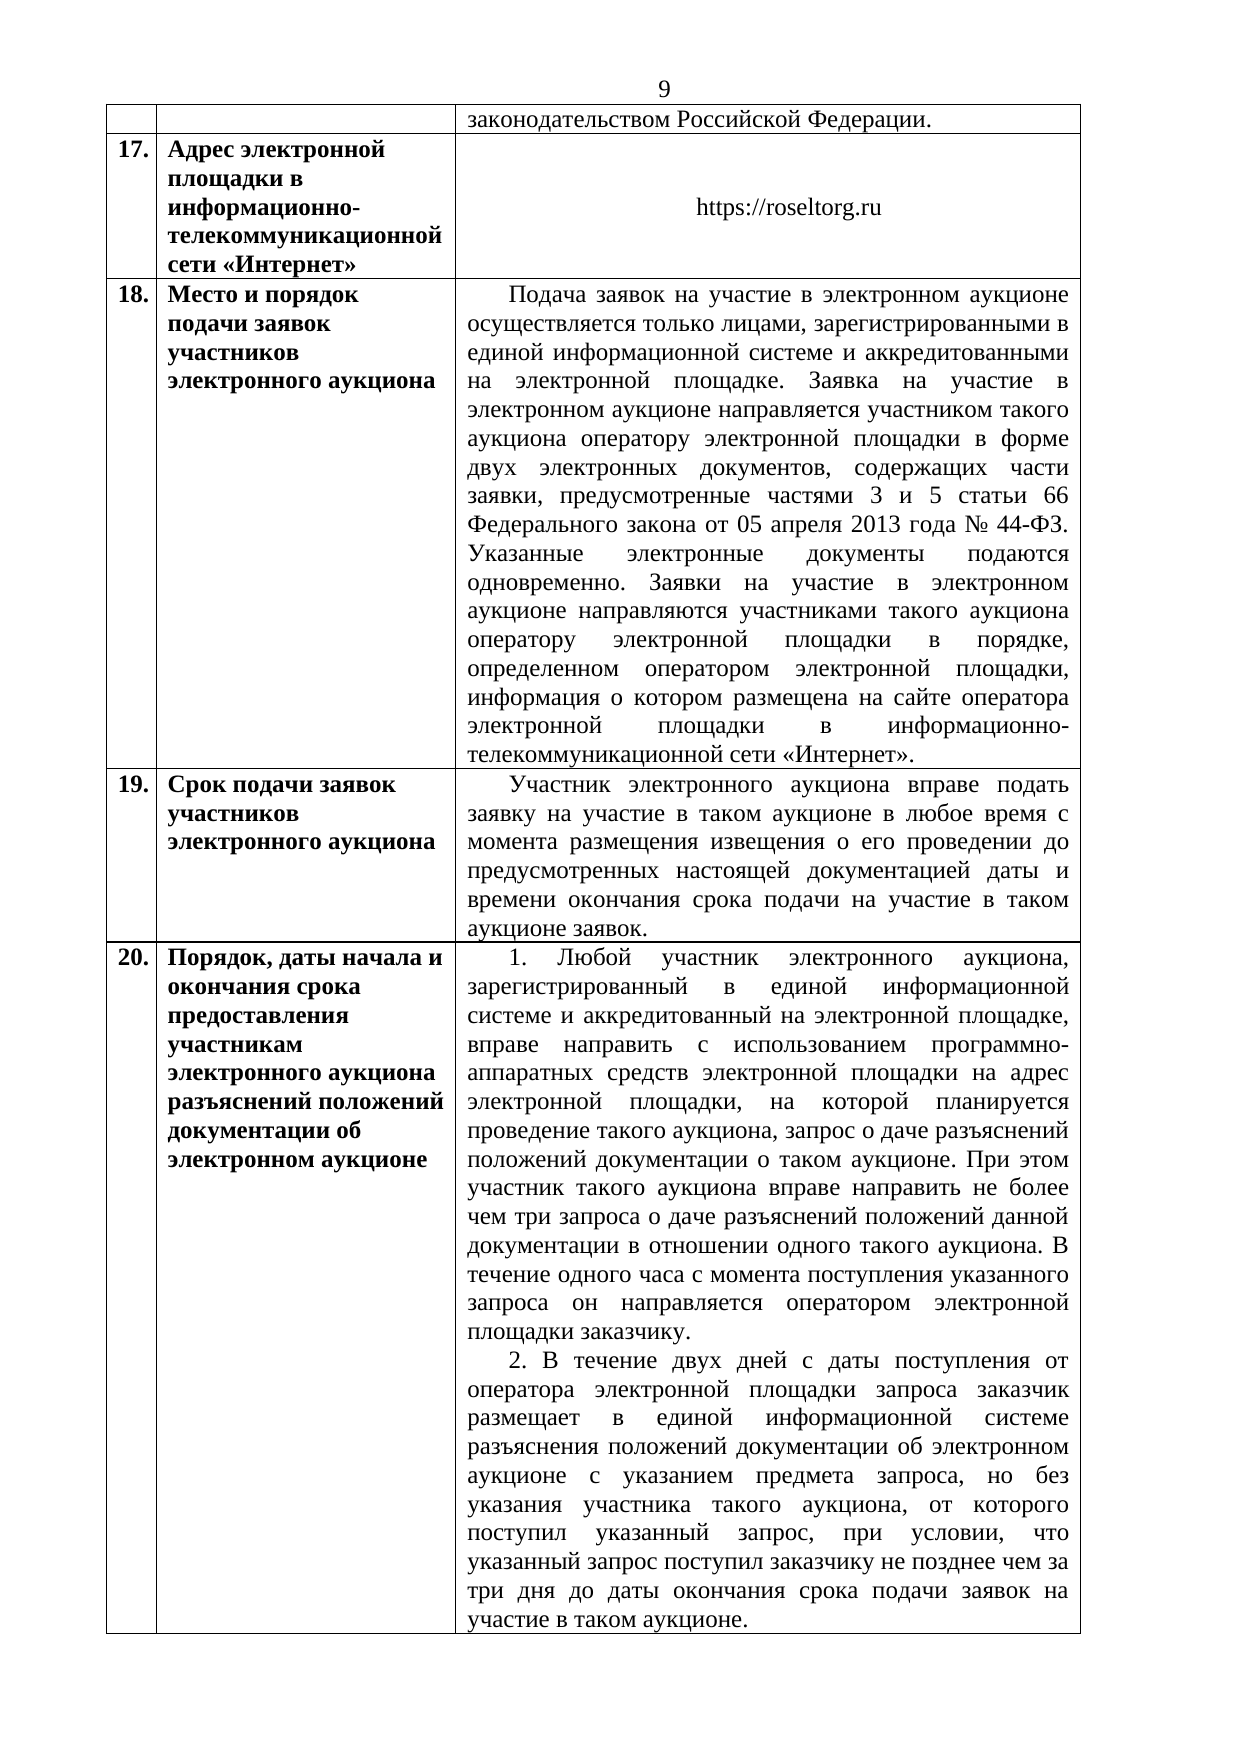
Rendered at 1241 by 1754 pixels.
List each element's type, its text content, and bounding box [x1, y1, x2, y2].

table_cell Срок подачи заявок участников электронного аукциона [157, 769, 455, 941]
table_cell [157, 105, 455, 133]
table_cell Участник электронного аукциона вправе подать заявку на участие в таком аукционе в любое время с момента размещения извещения о его проведении до предусмотренных настоящей документацией даты и времени окончания срока подачи на участие в таком аукционе заявок. [456, 769, 1080, 941]
table_cell Подача заявок на участие в электронном аукционе осуществляется только лицами, зарегистрированными в единой информационной системе и аккредитованными на электронной площадке. Заявка на участие в электронном аукционе направляется участником такого аукциона оператору электронной площадки в форме двух электронных документов, содержащих части заявки, предусмотренные частями 3 и 5 статьи 66 Федерального закона от 05 апреля 2013 года № 44-ФЗ. Указанные электронные документы подаются одновременно. Заявки на участие в электронном аукционе направляются участниками такого аукциона оператору электронной площадки в порядке, определенном оператором электронной площадки, информация о котором размещена на сайте оператора электронной площадки в информационно-телекоммуникационной сети «Интернет». [456, 279, 1080, 768]
table_cell [107, 279, 156, 768]
table_cell [107, 943, 156, 1632]
table_cell [107, 134, 156, 278]
table_cell Адрес электронной площадки в информационно-телекоммуникационной сети «Интернет» [157, 134, 455, 278]
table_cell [456, 943, 1080, 1632]
table_cell https://roseltorg.ru [456, 134, 1080, 278]
table_cell Место и порядок подачи заявок участников электронного аукциона [157, 279, 455, 768]
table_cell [157, 943, 455, 1632]
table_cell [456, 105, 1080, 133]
table_cell [107, 105, 156, 133]
table_cell [107, 769, 156, 941]
